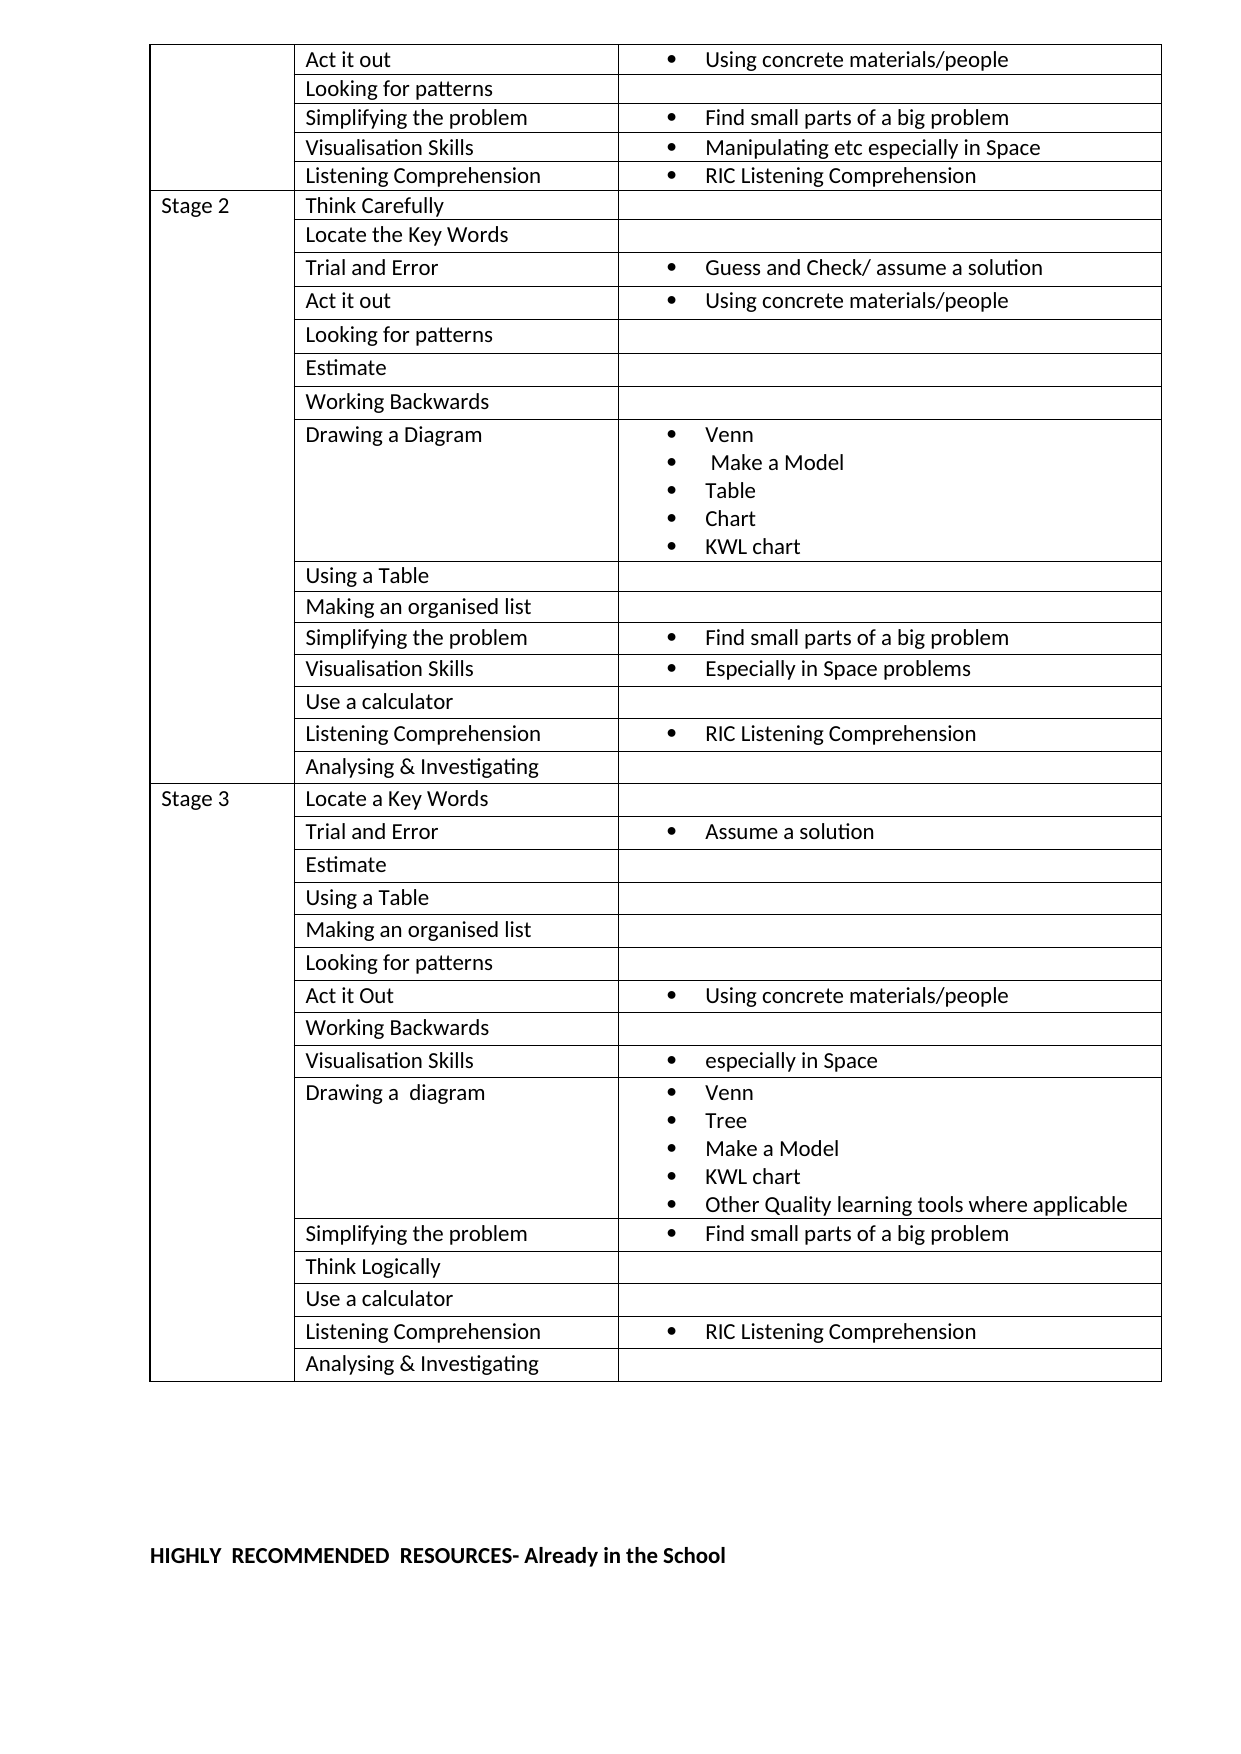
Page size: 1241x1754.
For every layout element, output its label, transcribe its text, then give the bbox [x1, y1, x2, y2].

table_cell [619, 687, 1161, 718]
table_cell Venn Tree Make a Model KWL chart Other Quality learning tools where applicable [619, 1078, 1161, 1218]
table_cell [619, 948, 1161, 980]
table_cell Visualisation Skills [295, 133, 618, 161]
table_cell Making an organised list [295, 592, 618, 622]
table_cell Analysing & Investigating [295, 752, 618, 783]
table_cell Act it out [295, 287, 618, 319]
table_cell Act it out [295, 45, 618, 73]
table_cell [619, 1013, 1161, 1045]
table_cell Locate the Key Words [295, 220, 618, 252]
table_cell Locate a Key Words [295, 784, 618, 816]
table_cell [619, 320, 1161, 352]
table_cell Using a Table [295, 562, 618, 591]
table_cell Stage 2 [151, 191, 294, 783]
table_cell Act it Out [295, 981, 618, 1012]
table_cell Manipulating etc especially in Space [619, 133, 1161, 161]
table_cell Trial and Error [295, 253, 618, 286]
table_cell [619, 220, 1161, 252]
table_cell Simplifying the problem [295, 1219, 618, 1251]
table_cell Venn Make a Model Table Chart KWL chart [619, 420, 1161, 561]
table_cell [619, 191, 1161, 219]
table_cell Using a Table [295, 883, 618, 914]
table_cell Visualisation Skills [295, 655, 618, 686]
table_cell Trial and Error [295, 817, 618, 849]
table_cell [619, 1284, 1161, 1316]
table_cell Making an organised list [295, 915, 618, 947]
table_cell Working Backwards [295, 387, 618, 419]
table_cell [619, 562, 1161, 591]
table_cell Analysing & Investigating [295, 1349, 618, 1381]
table_cell Find small parts of a big problem [619, 104, 1161, 132]
table_cell [619, 354, 1161, 386]
table_cell Using concrete materials/people [619, 287, 1161, 319]
table_cell Find small parts of a big problem [619, 623, 1161, 653]
table_cell Listening Comprehension [295, 719, 618, 751]
table_cell [619, 1349, 1161, 1381]
table_cell Simplifying the problem [295, 104, 618, 132]
table_cell Especially in Space problems [619, 655, 1161, 686]
table_cell [619, 784, 1161, 816]
table_cell Using concrete materials/people [619, 45, 1161, 73]
table_cell [619, 592, 1161, 622]
table_cell Listening Comprehension [295, 1317, 618, 1348]
table_cell Visualisation Skills [295, 1046, 618, 1077]
table_cell [619, 387, 1161, 419]
table_cell Use a calculator [295, 687, 618, 718]
table_cell Think Carefully [295, 191, 618, 219]
table_cell Listening Comprehension [295, 162, 618, 190]
table_cell [619, 915, 1161, 947]
table_cell [619, 883, 1161, 914]
table_cell Simplifying the problem [295, 623, 618, 653]
table_cell Find small parts of a big problem [619, 1219, 1161, 1251]
table_cell Drawing a Diagram [295, 420, 618, 561]
table_cell [619, 75, 1161, 102]
table_cell Working Backwards [295, 1013, 618, 1045]
table_cell RIC Listening Comprehension [619, 1317, 1161, 1348]
table_cell Use a calculator [295, 1284, 618, 1316]
table_cell Estimate [295, 354, 618, 386]
table_cell Using concrete materials/people [619, 981, 1161, 1012]
table_cell Looking for patterns [295, 75, 618, 102]
table_cell RIC Listening Comprehension [619, 162, 1161, 190]
text HIGHLY RECOMMENDED RESOURCES- Already in the School [150, 1541, 1090, 1569]
table_cell [619, 752, 1161, 783]
table_cell [619, 850, 1161, 882]
table_cell Drawing a diagram [295, 1078, 618, 1218]
table_cell Think Logically [295, 1252, 618, 1283]
table_cell especially in Space [619, 1046, 1161, 1077]
table_cell RIC Listening Comprehension [619, 719, 1161, 751]
table_cell [619, 1252, 1161, 1283]
table_cell Looking for patterns [295, 948, 618, 980]
table_cell Stage 3 [151, 784, 294, 1381]
table_cell Looking for patterns [295, 320, 618, 352]
table_cell Guess and Check/ assume a solution [619, 253, 1161, 286]
table_cell Assume a solution [619, 817, 1161, 849]
table_cell Estimate [295, 850, 618, 882]
